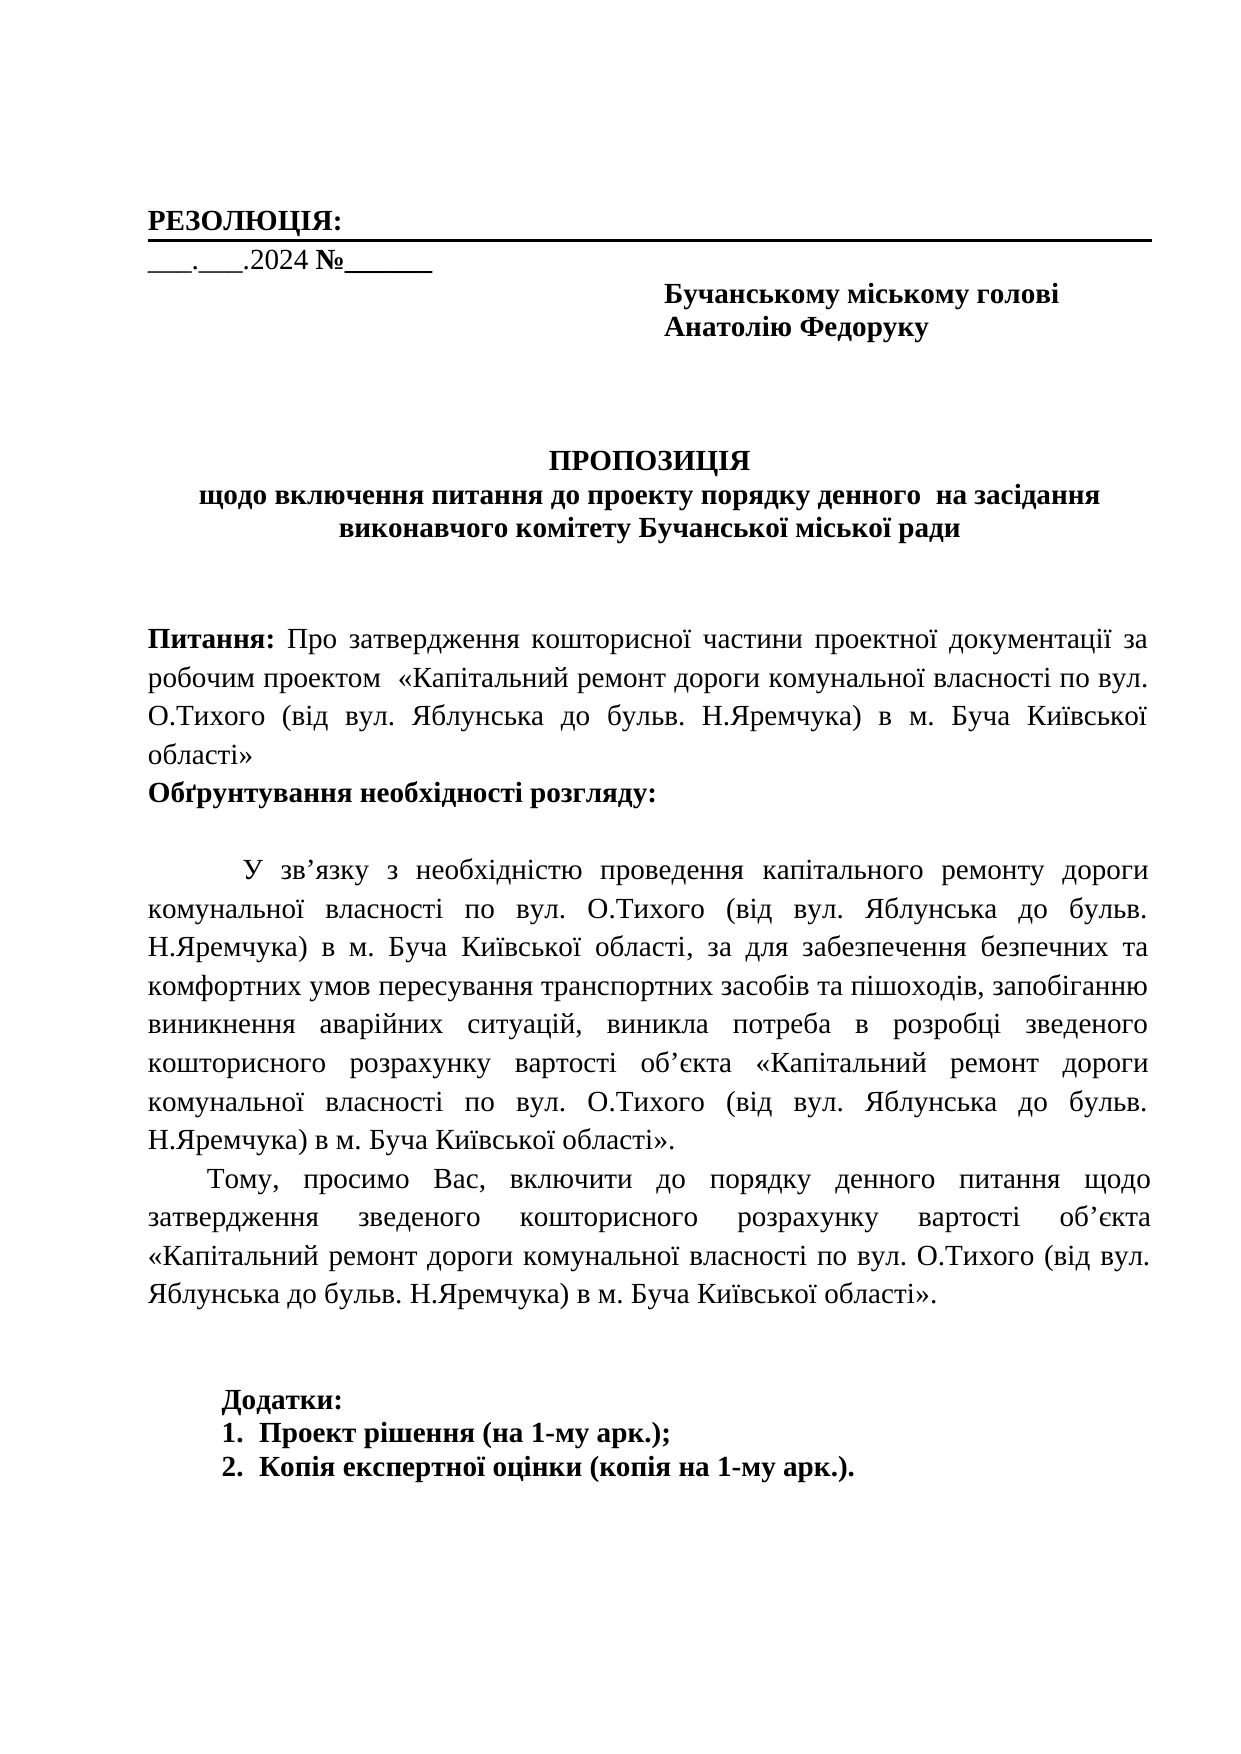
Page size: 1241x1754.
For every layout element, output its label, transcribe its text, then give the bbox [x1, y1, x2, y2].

text Додатки: [148, 1382, 1152, 1416]
text ___.___.2024 №______ [148, 242, 1152, 276]
text Обґрунтування необхідності розгляду: [148, 775, 1149, 809]
text Анатолію Федоруку [664, 309, 1152, 343]
text Питання: Про затвердження кошторисної частини проектної документації за робочим проектом «Капітальний ремонт дороги комунальної власності по вул. О.Тихого (від вул. Яблунська до бульв. Н.Яремчука) в м. Буча Київської області» [148, 621, 1149, 770]
text У зв’язку з необхідністю проведення капітального ремонту дороги комунальної власності по вул. О.Тихого (від вул. Яблунська до бульв. Н.Яремчука) в м. Буча Київської області, за для забезпечення безпечних та комфортних умов пересування транспортних засобів та пішоходів, запобіганню виникнення аварійних ситуацій, виникла потреба в розробці зведеного кошторисного розрахунку вартості об’єкта «Капітальний ремонт дороги комунальної власності по вул. О.Тихого (від вул. Яблунська до бульв. Н.Яремчука) в м. Буча Київської області». [148, 852, 1149, 1156]
text Бучанському міському голові [664, 276, 1152, 309]
text ПРОПОЗИЦІЯ [148, 443, 1152, 477]
text РЕЗОЛЮЦІЯ: [148, 203, 1152, 239]
text щодо включення питання до проекту порядку денного на засідання виконавчого комітету Бучанської міської ради [148, 477, 1152, 544]
list Копія експертної оцінки (копія на 1-му арк.). [221, 1449, 1152, 1483]
text Тому, просимо Вас, включити до порядку денного питання щодо затвердження зведеного кошторисного розрахунку вартості об’єкта «Капітальний ремонт дороги комунальної власності по вул. О.Тихого (від вул. Яблунська до бульв. Н.Яремчука) в м. Буча Київської області». [148, 1161, 1152, 1310]
list Проект рішення (на 1-му арк.); [221, 1416, 1152, 1449]
